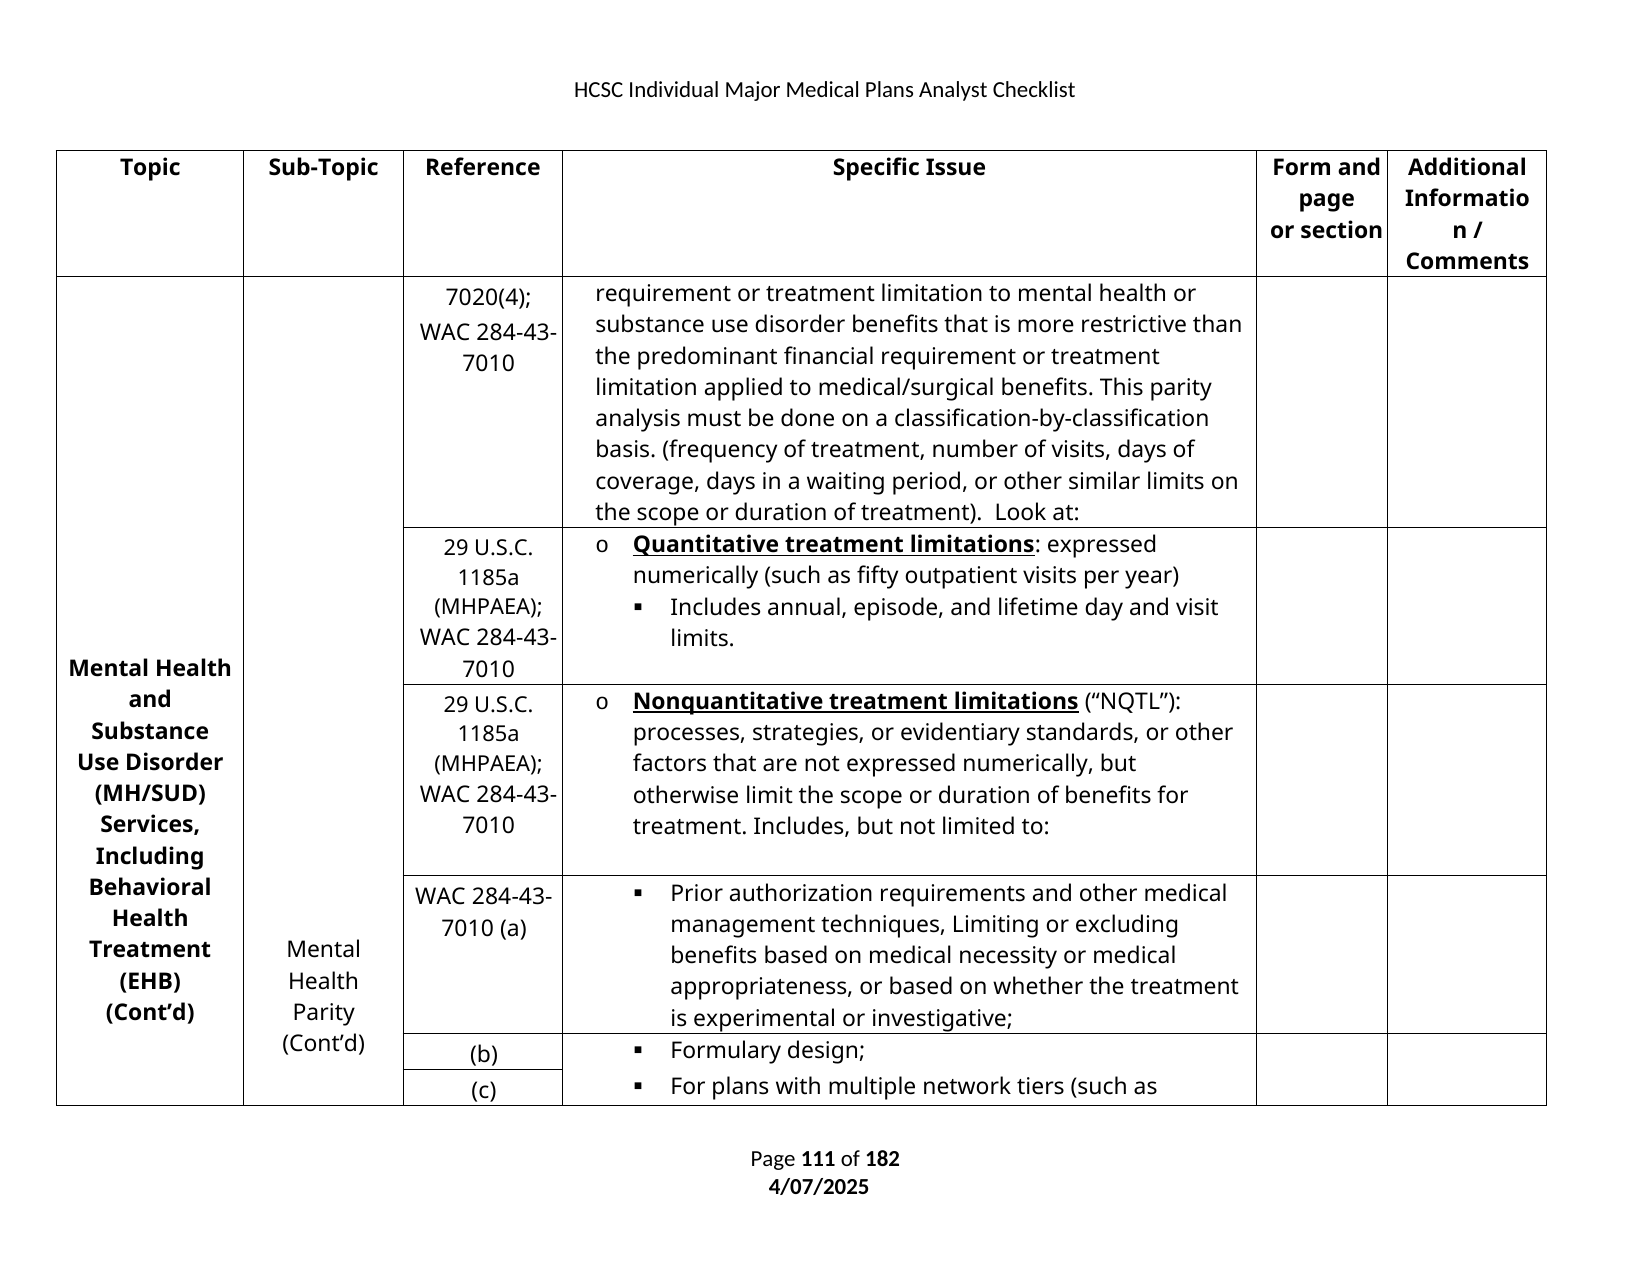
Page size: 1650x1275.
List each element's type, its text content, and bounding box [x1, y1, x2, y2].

table_header Form and page or section [1257, 151, 1387, 276]
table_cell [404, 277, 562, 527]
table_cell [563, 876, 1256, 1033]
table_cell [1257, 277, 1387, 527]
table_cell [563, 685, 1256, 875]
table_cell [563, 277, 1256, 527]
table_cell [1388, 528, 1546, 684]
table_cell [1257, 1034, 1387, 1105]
table_header Reference [404, 151, 562, 276]
table_header Topic [57, 151, 243, 276]
table_header Additional Information / Comments [1388, 151, 1546, 276]
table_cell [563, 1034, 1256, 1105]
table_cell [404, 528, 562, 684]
table_header Specific Issue [563, 151, 1256, 276]
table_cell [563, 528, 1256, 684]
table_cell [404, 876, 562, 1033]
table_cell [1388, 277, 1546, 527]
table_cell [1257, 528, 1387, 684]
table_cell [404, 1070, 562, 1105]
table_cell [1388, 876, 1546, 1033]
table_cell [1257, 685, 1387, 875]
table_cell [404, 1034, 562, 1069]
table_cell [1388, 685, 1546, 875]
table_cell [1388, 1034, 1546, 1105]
table_header Sub-Topic [244, 151, 403, 276]
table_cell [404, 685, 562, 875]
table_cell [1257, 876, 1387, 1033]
